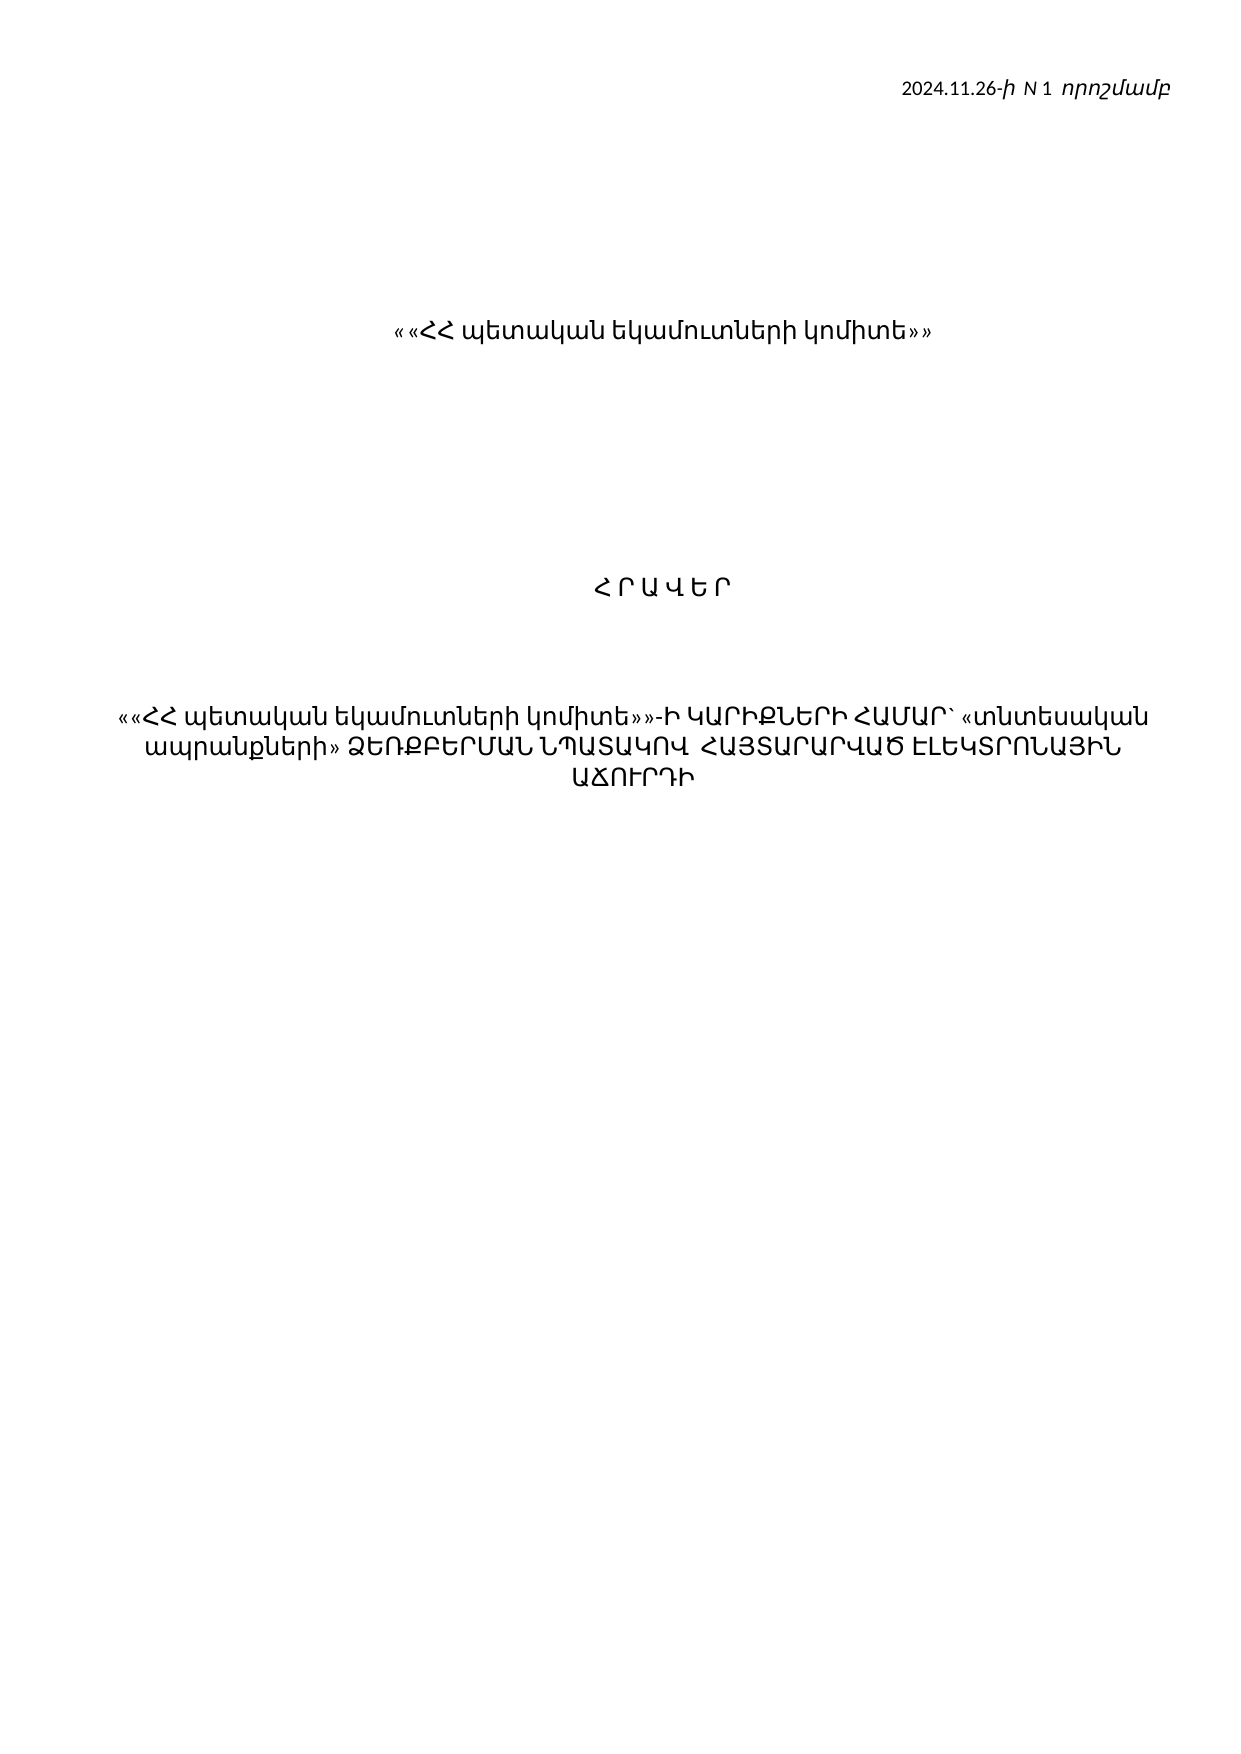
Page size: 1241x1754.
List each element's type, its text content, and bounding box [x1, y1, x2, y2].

text ««ՀՀ պետական եկամուտների կոմիտե»»-Ի ԿԱՐԻՔՆԵՐԻ ՀԱՄԱՐ` «տնտեսական ապրանքների» ՁԵՌՔԲԵՐՄԱՆ ՆՊԱՏԱԿՈՎ ՀԱՅՏԱՐԱՐՎԱԾ ԷԼԵԿՏՐՈՆԱՅԻՆ ԱՃՈՒՐԴԻ [94, 701, 1172, 792]
text 2024.11.26 -ի N 1 որոշմամբ [94, 75, 1171, 100]
text « «ՀՀ պետական եկամուտների կոմիտե»» [94, 316, 1172, 346]
text Հ Ր Ա Վ Ե Ր [94, 572, 1172, 602]
